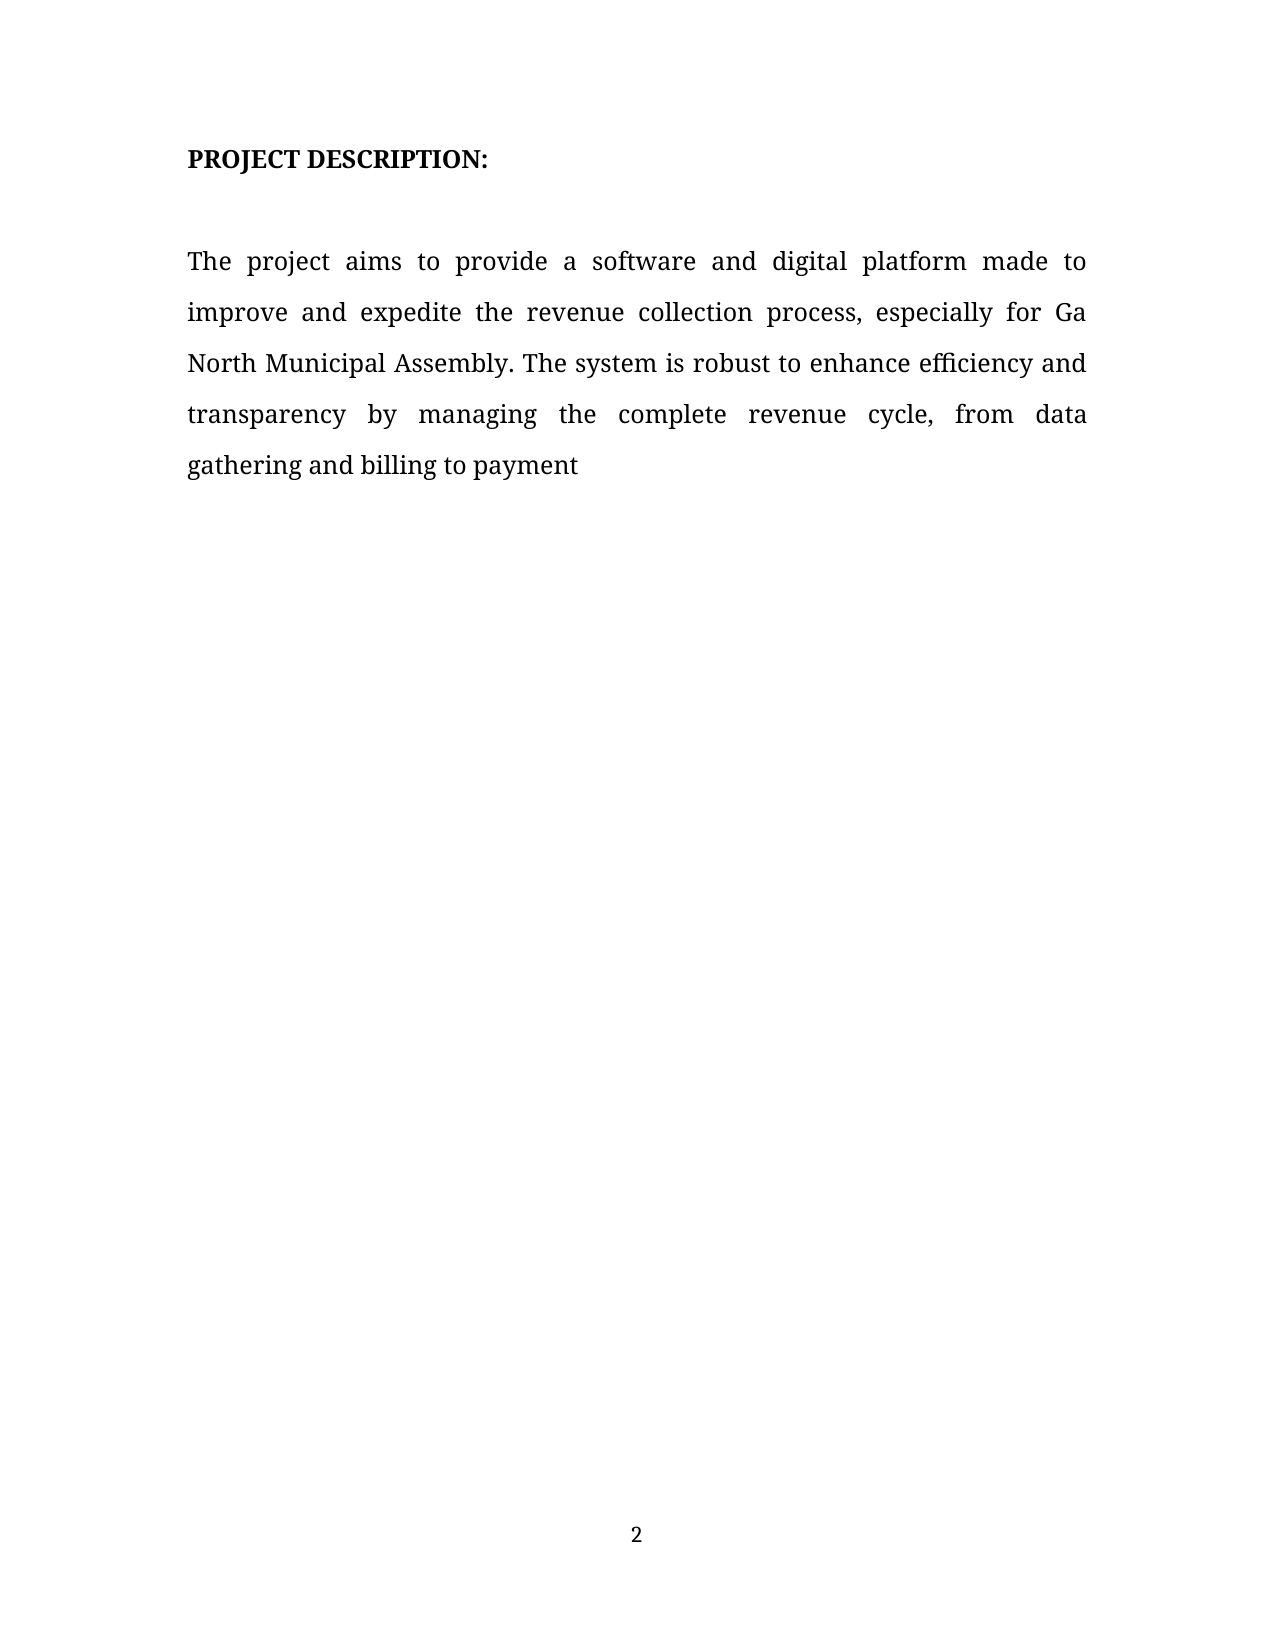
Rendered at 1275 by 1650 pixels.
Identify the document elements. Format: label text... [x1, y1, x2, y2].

subtitle PROJECT DESCRIPTION: [187, 142, 1125, 176]
text The project aims to provide a software and digital platform made to improve and expedite the revenue collection process, especially for Ga North Municipal Assembly. The system is robust to enhance efficiency and transparency by managing the complete revenue cycle, from data gathering and billing to payment [187, 244, 1088, 482]
